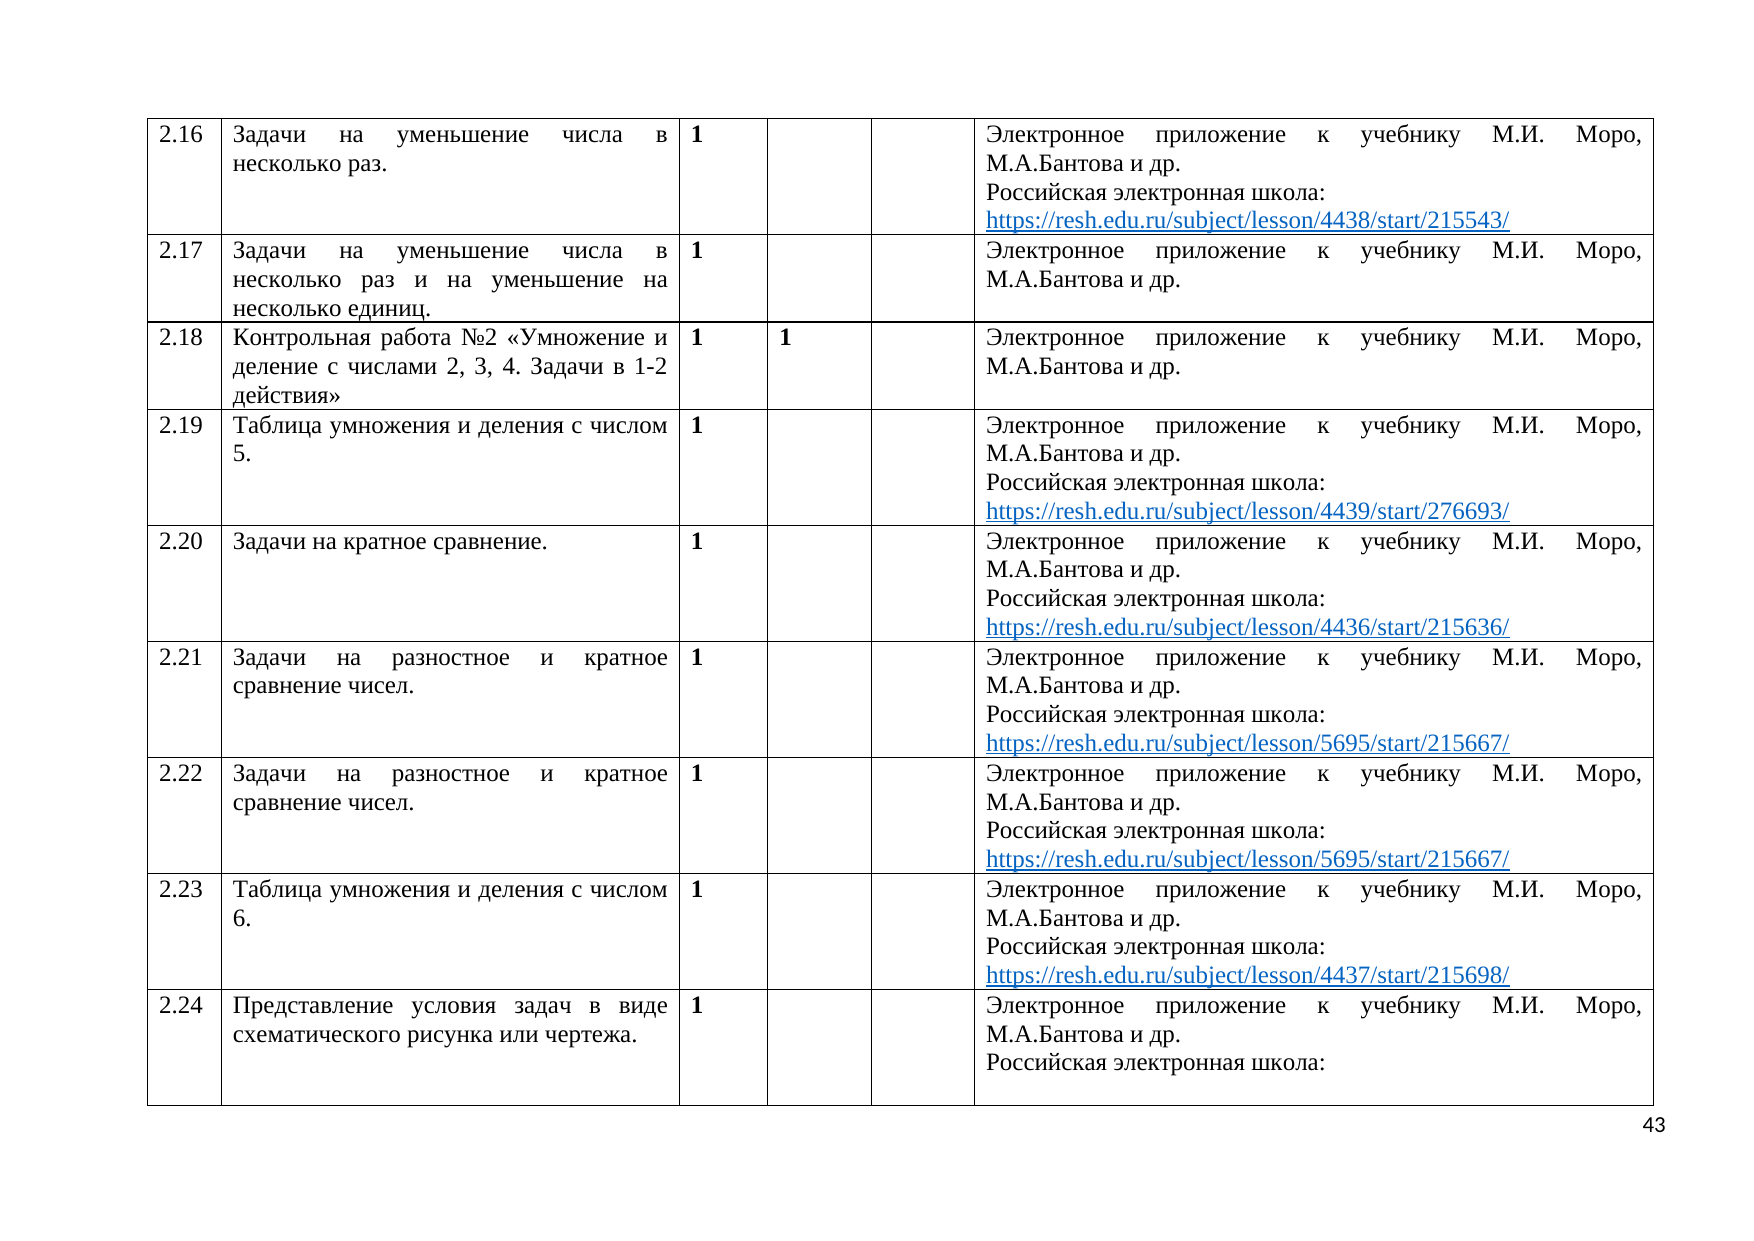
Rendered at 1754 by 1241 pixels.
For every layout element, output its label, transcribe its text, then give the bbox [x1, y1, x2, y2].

table_cell 1 [680, 758, 767, 873]
table_cell Задачи на разностное и кратное сравнение чисел. [222, 758, 679, 873]
table_cell Электронное приложение к учебнику М.И. Моро, М.А.Бантова и др. Российская электронная школа: https://resh.edu.ru/subject/lesson/5695/start/215667/ [975, 642, 1653, 757]
table_cell [768, 990, 871, 1105]
table_cell Задачи на уменьшение числа в несколько раз. [222, 119, 679, 234]
table_cell 1 [680, 323, 767, 409]
table_cell Задачи на разностное и кратное сравнение чисел. [222, 642, 679, 757]
table_cell 2.23 [148, 874, 221, 989]
table_cell [872, 758, 974, 873]
table_cell 2.22 [148, 758, 221, 873]
table_cell [872, 323, 974, 409]
table_cell 1 [680, 990, 767, 1105]
table_cell [872, 119, 974, 234]
table_cell 2.18 [148, 323, 221, 409]
table_cell 2.19 [148, 410, 221, 525]
table_cell [872, 526, 974, 641]
table_cell Электронное приложение к учебнику М.И. Моро, М.А.Бантова и др. [975, 235, 1653, 321]
table_cell 2.20 [148, 526, 221, 641]
table_cell [768, 642, 871, 757]
table_cell 1 [680, 526, 767, 641]
table_cell 1 [680, 874, 767, 989]
table_cell 2.24 [148, 990, 221, 1105]
table_cell Представление условия задач в виде схематического рисунка или чертежа. [222, 990, 679, 1105]
table_cell Электронное приложение к учебнику М.И. Моро, М.А.Бантова и др. Российская электронная школа: https://resh.edu.ru/subject/lesson/4436/start/215636/ [975, 526, 1653, 641]
table_cell Электронное приложение к учебнику М.И. Моро, М.А.Бантова и др. Российская электронная школа: https://resh.edu.ru/subject/lesson/4439/start/276693/ [975, 410, 1653, 525]
table_cell Задачи на уменьшение числа в несколько раз и на уменьшение на несколько единиц. [222, 235, 679, 321]
table_cell 1 [768, 323, 871, 409]
table_cell 2.16 [148, 119, 221, 234]
table_cell 1 [680, 410, 767, 525]
table_cell Контрольная работа №2 «Умножение и деление с числами 2, 3, 4. Задачи в 1-2 действия» [222, 323, 679, 409]
table_cell [768, 526, 871, 641]
table_cell [768, 235, 871, 321]
table_cell [872, 874, 974, 989]
table_cell 1 [680, 235, 767, 321]
table_cell 2.17 [148, 235, 221, 321]
table_cell Таблица умножения и деления с числом 5. [222, 410, 679, 525]
table_cell Электронное приложение к учебнику М.И. Моро, М.А.Бантова и др. Российская электронная школа: [975, 990, 1653, 1105]
table_cell 2.21 [148, 642, 221, 757]
table_cell Таблица умножения и деления с числом 6. [222, 874, 679, 989]
table_cell [872, 990, 974, 1105]
table_cell Электронное приложение к учебнику М.И. Моро, М.А.Бантова и др. Российская электронная школа: https://resh.edu.ru/subject/lesson/4438/start/215543/ [975, 119, 1653, 234]
table_cell Задачи на кратное сравнение. [222, 526, 679, 641]
table_cell 1 [680, 119, 767, 234]
table_cell [768, 758, 871, 873]
table_cell [872, 642, 974, 757]
table_cell Электронное приложение к учебнику М.И. Моро, М.А.Бантова и др. [975, 323, 1653, 409]
table_cell [768, 410, 871, 525]
table_cell [768, 119, 871, 234]
table_cell Электронное приложение к учебнику М.И. Моро, М.А.Бантова и др. Российская электронная школа: https://resh.edu.ru/subject/lesson/4437/start/215698/ [975, 874, 1653, 989]
table_cell Электронное приложение к учебнику М.И. Моро, М.А.Бантова и др. Российская электронная школа: https://resh.edu.ru/subject/lesson/5695/start/215667/ [975, 758, 1653, 873]
table_cell [872, 410, 974, 525]
table_cell [872, 235, 974, 321]
table_cell [768, 874, 871, 989]
table_cell 1 [680, 642, 767, 757]
